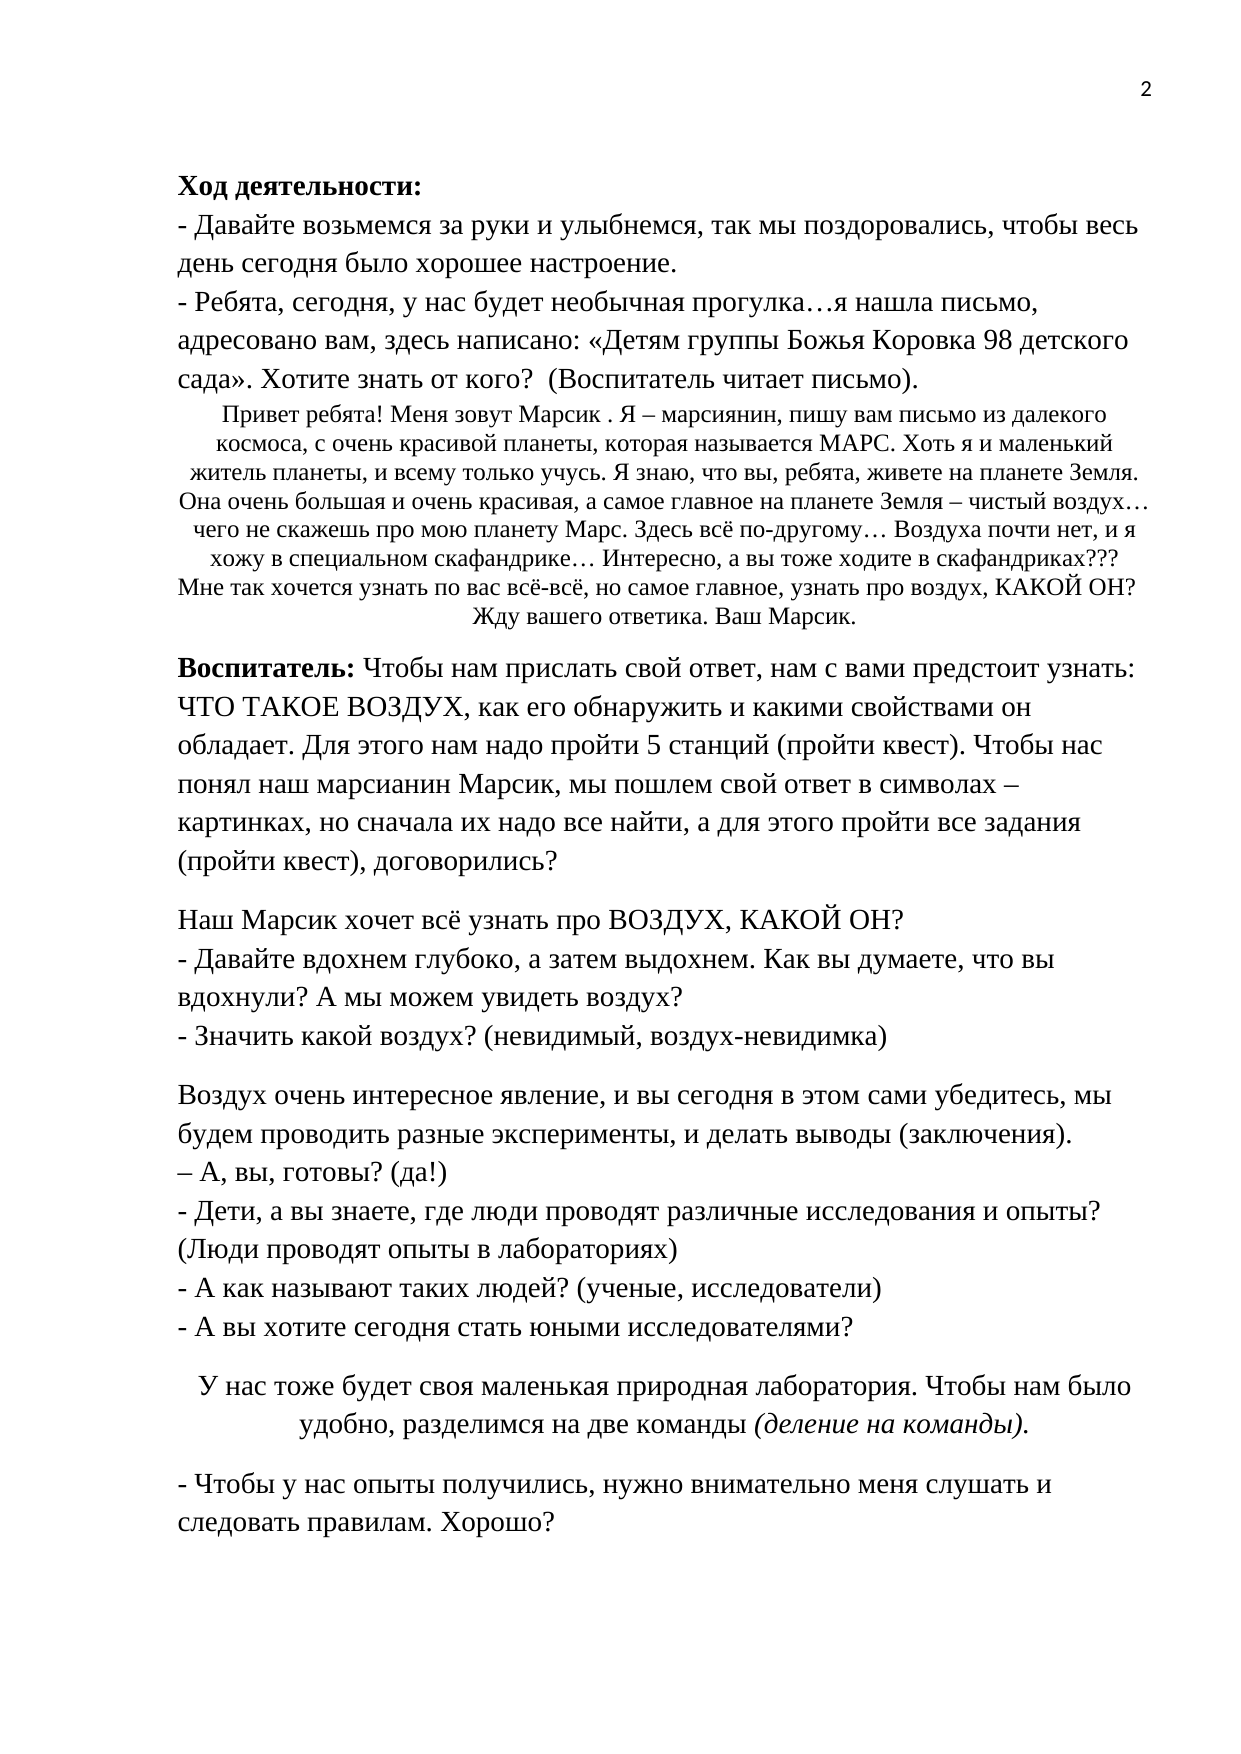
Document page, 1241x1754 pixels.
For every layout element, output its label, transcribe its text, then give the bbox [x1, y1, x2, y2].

text Воспитатель: Чтобы нам прислать свой ответ, нам с вами предстоит узнать: ЧТО ТАКОЕ ВОЗДУХ, как его обнаружить и какими свойствами он обладает. Для этого нам надо пройти 5 станций (пройти квест). Чтобы нас понял наш марсианин Марсик, мы пошлем свой ответ в символах – картинках, но сначала их надо все найти, а для этого пройти все задания (пройти квест), договорились? [177, 650, 1152, 877]
text У нас тоже будет своя маленькая природная лаборатория. Чтобы нам было удобно, разделимся на две команды (деление на команды). [177, 1368, 1152, 1440]
text Воздух очень интересное явление, и вы сегодня в этом сами убедитесь, мы будем проводить разные эксперименты, и делать выводы (заключения). – А, вы, готовы? (да!) - Дети, а вы знаете, где люди проводят различные исследования и опыты? (Люди проводят опыты в лабораториях) - А как называют таких людей? (ученые, исследователи) - А вы хотите сегодня стать юными исследователями? [177, 1077, 1152, 1342]
text Жду вашего ответика. Ваш Марсик. [177, 601, 1152, 629]
text - Чтобы у нас опыты получились, нужно внимательно меня слушать и следовать правилам. Хорошо? [177, 1466, 1152, 1609]
text Привет ребята! Меня зовут Марсик . Я – марсиянин, пишу вам письмо из далекого космоса, с очень красивой планеты, которая называется МАРС. Хоть я и маленький житель планеты, и всему только учусь. Я знаю, что вы, ребята, живете на планете Земля. Она очень большая и очень красивая, а самое главное на планете Земля – чистый воздух… чего не скажешь про мою планету Марс. Здесь всё по-другому… Воздуха почти нет, и я хожу в специальном скафандрике… Интересно, а вы тоже ходите в скафандриках??? [177, 399, 1152, 572]
text Наш Марсик хочет всё узнать про ВОЗДУХ, КАКОЙ ОН? - Давайте вдохнем глубоко, а затем выдохнем. Как вы думаете, что вы вдохнули? А мы можем увидеть воздух? - Значить какой воздух? (невидимый, воздух-невидимка) [177, 902, 1152, 1052]
text Мне так хочется узнать по вас всё-всё, но самое главное, узнать про воздух, КАКОЙ ОН? [177, 572, 1152, 601]
text Ход деятельности: - Давайте возьмемся за руки и улыбнемся, так мы поздоровались, чтобы весь день сегодня было хорошее настроение. - Ребята, сегодня, у нас будет необычная прогулка…я нашла письмо, адресовано вам, здесь написано: «Детям группы Божья Коровка 98 детского сада». Хотите знать от кого? (Воспитатель читает письмо). [177, 168, 1152, 394]
